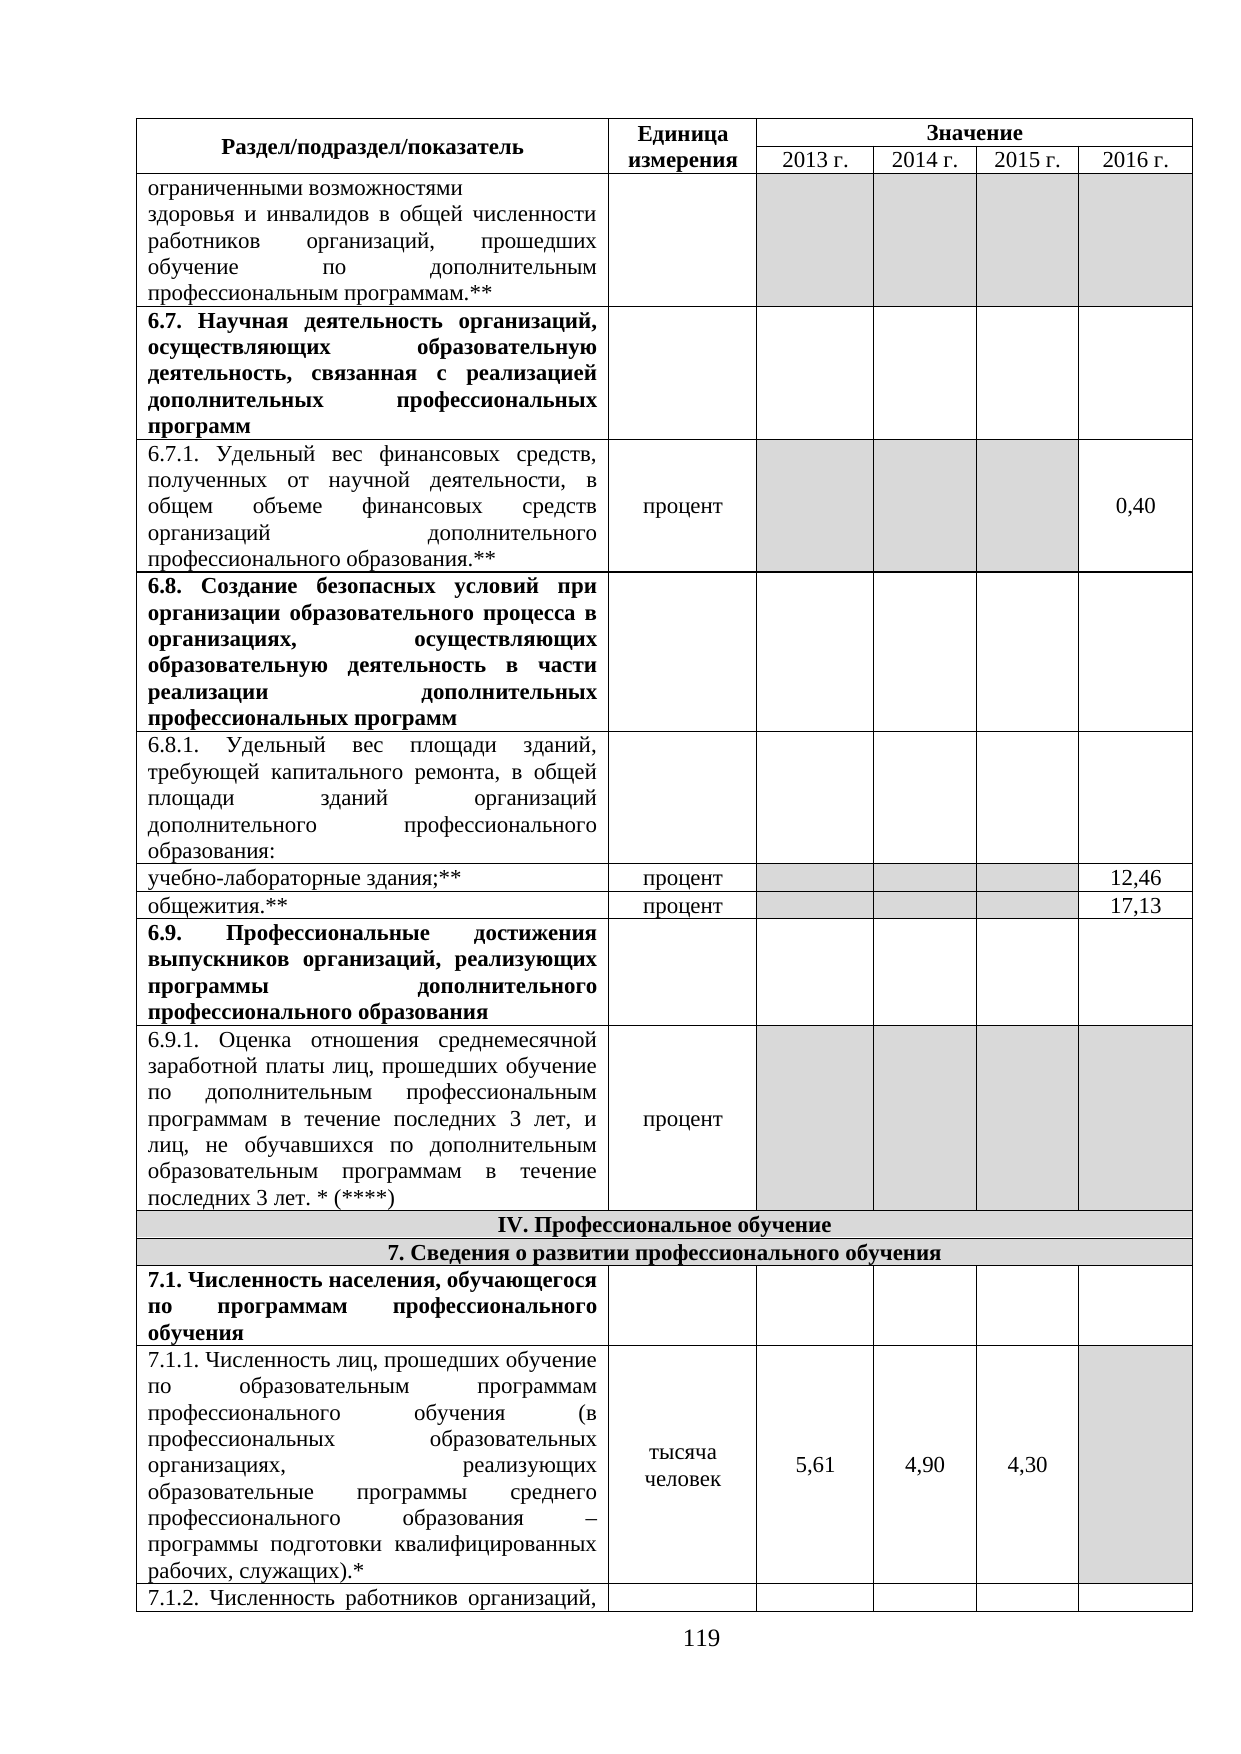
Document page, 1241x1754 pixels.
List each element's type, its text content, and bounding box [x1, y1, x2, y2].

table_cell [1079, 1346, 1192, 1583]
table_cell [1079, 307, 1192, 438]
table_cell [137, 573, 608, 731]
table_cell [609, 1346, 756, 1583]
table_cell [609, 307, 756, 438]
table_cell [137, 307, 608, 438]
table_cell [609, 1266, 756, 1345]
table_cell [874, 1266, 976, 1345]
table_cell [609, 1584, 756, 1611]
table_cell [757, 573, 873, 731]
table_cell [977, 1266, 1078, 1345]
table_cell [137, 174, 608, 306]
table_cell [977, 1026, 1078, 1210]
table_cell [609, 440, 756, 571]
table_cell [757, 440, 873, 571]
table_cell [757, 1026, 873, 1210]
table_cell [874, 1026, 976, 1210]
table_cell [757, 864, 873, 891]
table_cell 2015 г. [977, 147, 1078, 173]
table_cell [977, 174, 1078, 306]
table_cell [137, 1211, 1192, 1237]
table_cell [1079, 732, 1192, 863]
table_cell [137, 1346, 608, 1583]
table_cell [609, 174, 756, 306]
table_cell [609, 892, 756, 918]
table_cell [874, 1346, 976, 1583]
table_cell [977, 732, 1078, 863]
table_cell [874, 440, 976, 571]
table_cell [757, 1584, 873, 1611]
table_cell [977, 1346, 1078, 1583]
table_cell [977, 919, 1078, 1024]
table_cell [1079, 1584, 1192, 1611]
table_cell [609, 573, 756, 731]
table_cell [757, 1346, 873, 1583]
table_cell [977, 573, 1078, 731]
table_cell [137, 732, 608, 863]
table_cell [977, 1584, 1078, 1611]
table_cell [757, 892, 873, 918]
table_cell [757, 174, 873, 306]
table_header Значение [757, 119, 1192, 146]
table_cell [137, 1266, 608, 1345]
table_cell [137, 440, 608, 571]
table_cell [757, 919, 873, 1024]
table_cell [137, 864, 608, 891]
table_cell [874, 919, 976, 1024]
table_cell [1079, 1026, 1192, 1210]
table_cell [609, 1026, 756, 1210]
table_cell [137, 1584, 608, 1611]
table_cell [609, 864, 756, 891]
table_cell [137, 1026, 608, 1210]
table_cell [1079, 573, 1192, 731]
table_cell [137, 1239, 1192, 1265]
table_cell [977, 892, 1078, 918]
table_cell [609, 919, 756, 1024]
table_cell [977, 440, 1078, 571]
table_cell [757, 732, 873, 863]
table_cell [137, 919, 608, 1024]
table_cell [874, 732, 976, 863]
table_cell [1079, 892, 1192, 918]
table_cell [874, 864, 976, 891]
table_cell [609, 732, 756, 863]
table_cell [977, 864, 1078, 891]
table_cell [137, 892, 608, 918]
table_cell 2014 г. [874, 147, 976, 173]
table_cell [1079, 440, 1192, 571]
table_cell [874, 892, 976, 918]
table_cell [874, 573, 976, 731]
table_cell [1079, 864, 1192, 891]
table_cell 2016 г. [1079, 147, 1192, 173]
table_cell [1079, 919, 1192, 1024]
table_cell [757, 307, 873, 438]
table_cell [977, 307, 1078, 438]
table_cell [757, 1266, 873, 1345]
table_cell 2013 г. [757, 147, 873, 173]
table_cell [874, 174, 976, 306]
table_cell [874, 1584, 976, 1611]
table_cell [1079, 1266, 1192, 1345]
table_header Единица измерения [609, 119, 756, 173]
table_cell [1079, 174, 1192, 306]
table_header Раздел/подраздел/показатель [137, 119, 608, 173]
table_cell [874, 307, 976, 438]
